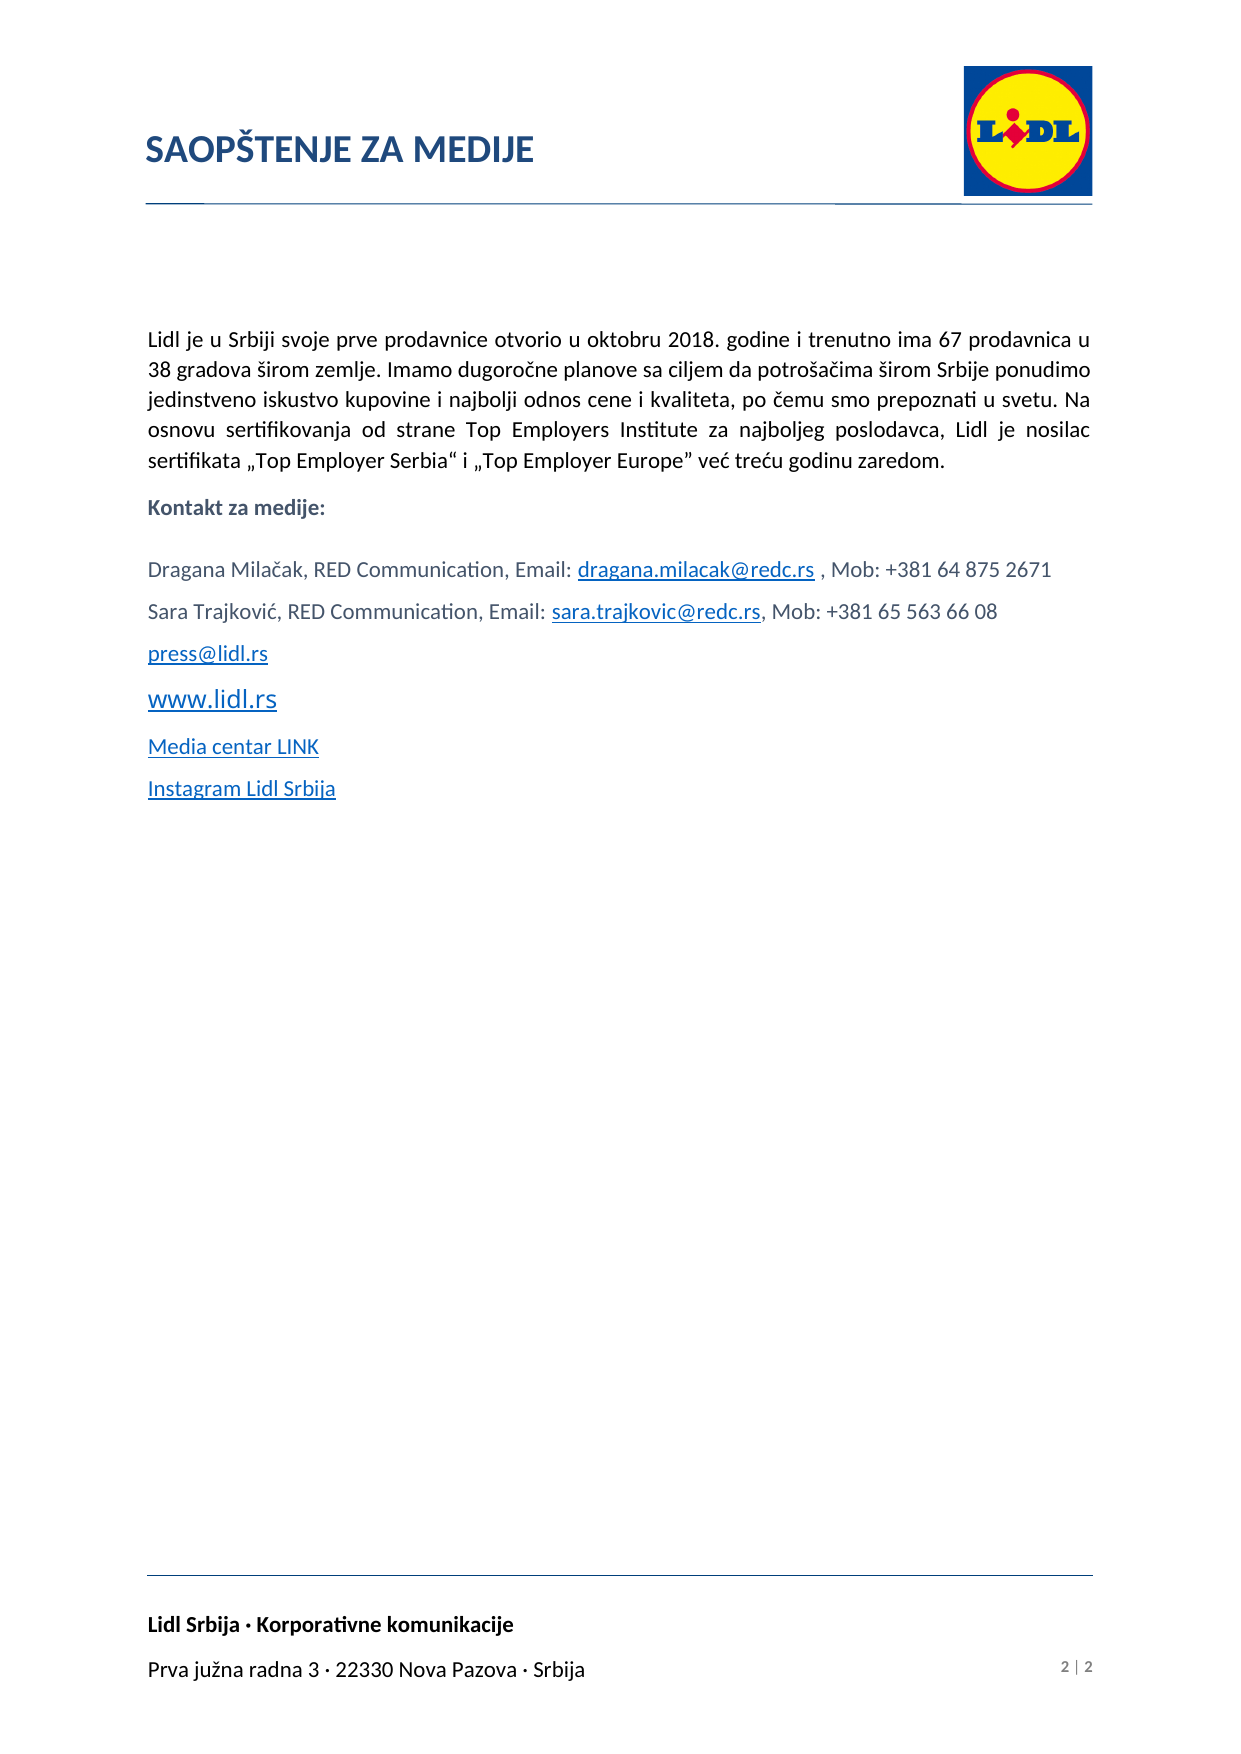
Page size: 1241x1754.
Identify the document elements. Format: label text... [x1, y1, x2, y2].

text press@lidl.rs [148, 639, 1092, 667]
picture [963, 66, 1093, 196]
text Lidl je u Srbiji svoje prve prodavnice otvorio u oktobru 2018. godine i trenutno ima 67 prodavnica u 38 gradova širom zemlje. Imamo dugoročne planove sa ciljem da potrošačima širom Srbije ponudimo jedinstveno iskustvo kupovine i najbolji odnos cene i kvaliteta, po čemu smo prepoznati u svetu. Na osnovu sertifikovanja od strane Top Employers Institute za najboljeg poslodavca, Lidl je nosilac sertifikata „Top Employer Serbia“ i „Top Employer Europe” već treću godinu zaredom. [148, 325, 1092, 474]
text Sara Trajković, RED Communication, Email: sara.trajkovic@redc.rs, Mob: +381 65 563 66 08 [148, 597, 1092, 625]
text Media centar LINK [148, 732, 1092, 760]
text Instagram Lidl Srbija [148, 774, 1092, 802]
text Dragana Milačak, RED Communication, Email: dragana.milacak@redc.rs , Mob: +381 64 875 2671 [148, 555, 1092, 583]
text Kontakt za medije: [148, 493, 1092, 521]
text www.lidl.rs [148, 681, 1092, 715]
